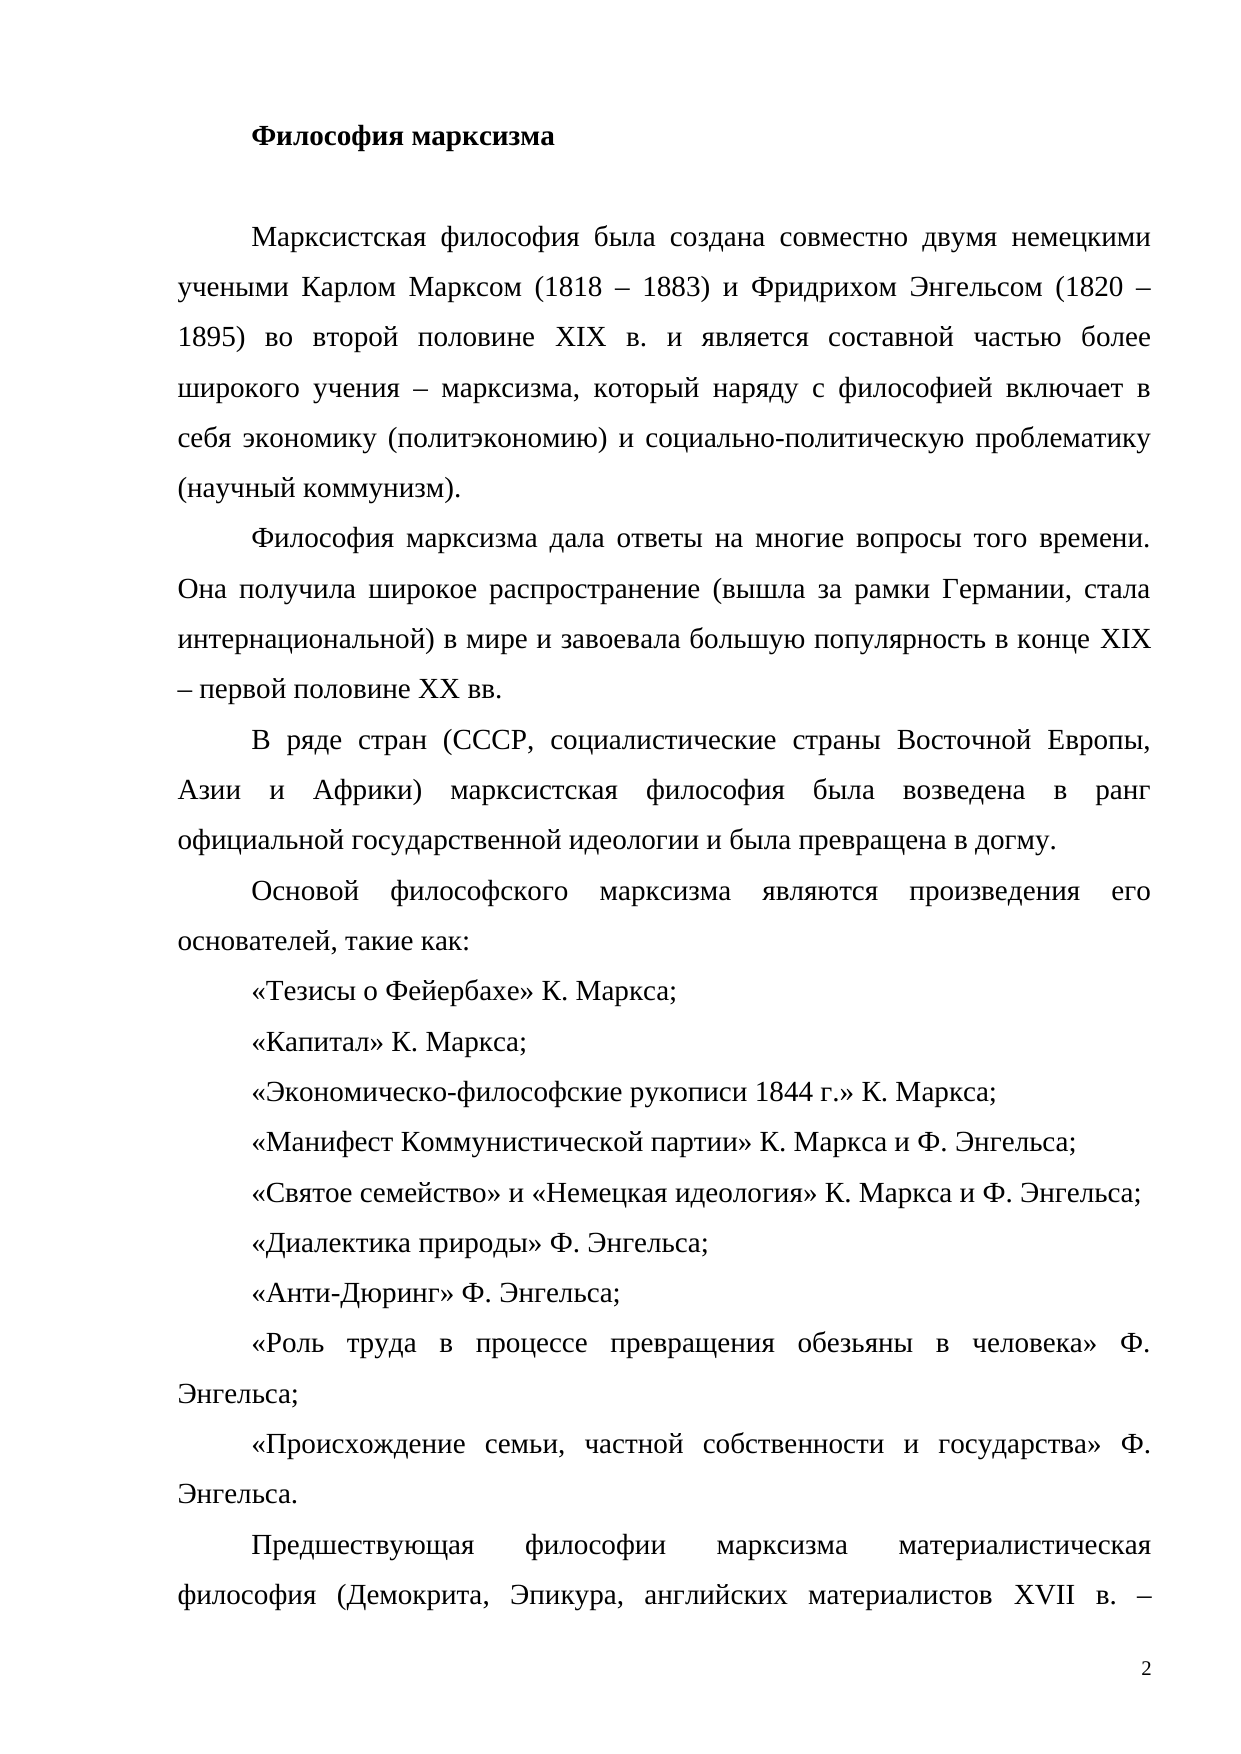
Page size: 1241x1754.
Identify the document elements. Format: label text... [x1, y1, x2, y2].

text «Анти-Дюринг» Ф. Энгельса; [177, 1275, 1152, 1309]
text «Экономическо-философские рукописи .» К. Маркса; [177, 1074, 1152, 1108]
text Философия марксизма дала ответы на многие вопросы того времени. Она получила широкое распространение (вышла за рамки Германии, стала интернациональной) в мире и завоевала большую популярность в конце XIX – первой половине ХХ вв. [177, 521, 1152, 705]
text «Капитал» К. Маркса; [177, 1024, 1152, 1057]
text Основой философского марксизма являются произведения его основателей, такие как: [177, 873, 1152, 957]
text «Святое семейство» и «Немецкая идеология» К. Маркса и Ф. Энгельса; [177, 1175, 1152, 1208]
text «Роль труда в процессе превращения обезьяны в человека» Ф. Энгельса; [177, 1326, 1152, 1409]
text «Происхождение семьи, частной собственности и государства» Ф. Энгельса. [177, 1426, 1152, 1510]
text «Манифест Коммунистической партии» К. Маркса и Ф. Энгельса; [177, 1124, 1152, 1158]
text Марксистская философия была создана совместно двумя немецкими учеными Карлом Марксом (1818 – 1883) и Фридрихом Энгельсом (1820 – 1895) во второй половине XIX в. и является составной частью более широкого учения – марксизма, который наряду с философией включает в себя экономику (политэкономию) и социально-политическую проблематику (научный коммунизм). [177, 219, 1152, 504]
text В ряде стран (СССР, социалистические страны Восточной Европы, Азии и Африки) марксистская философия была возведена в ранг официальной государственной идеологии и была превращена в догму. [177, 722, 1152, 856]
text «Тезисы о Фейербахе» К. Маркса; [177, 973, 1152, 1007]
text «Диалектика природы» Ф. Энгельса; [177, 1225, 1152, 1258]
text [177, 1527, 1152, 1611]
text Философия марксизма [177, 118, 1152, 152]
